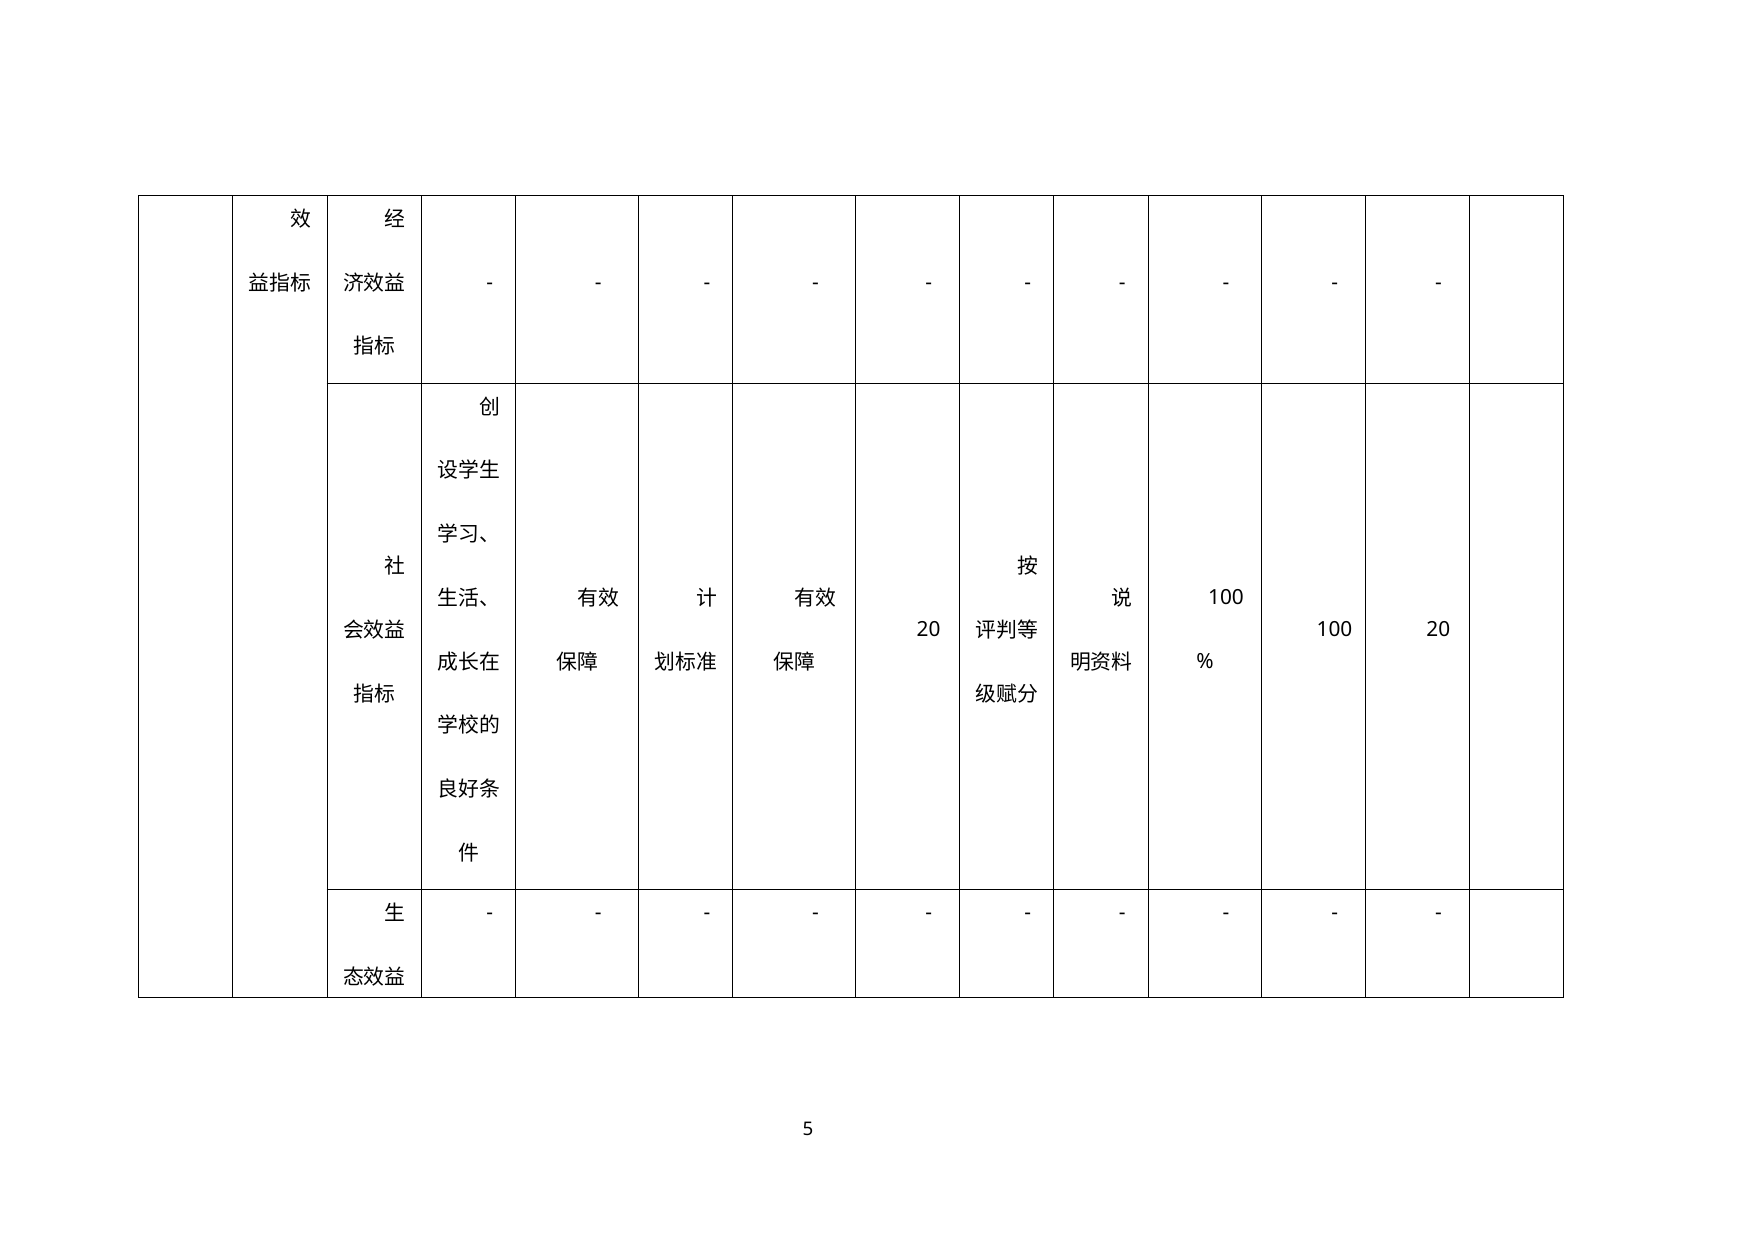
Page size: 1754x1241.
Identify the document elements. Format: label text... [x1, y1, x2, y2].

table_cell - [733, 196, 855, 383]
table_cell [1470, 384, 1563, 889]
table_cell - [639, 890, 732, 997]
table_cell 有效保障 [516, 384, 638, 889]
table_cell 20 [1366, 384, 1469, 889]
table_cell 经济效益指标 [328, 196, 421, 383]
table_cell - [1366, 890, 1469, 997]
table_cell - [1262, 890, 1365, 997]
table_cell - [639, 196, 732, 383]
table_cell 社会效益指标 [328, 384, 421, 889]
table_cell 按评判等级赋分 [960, 384, 1053, 889]
table_cell - [856, 196, 959, 383]
table_cell 效益指标 [233, 196, 327, 997]
table_cell - [422, 196, 515, 383]
table_cell [1470, 890, 1563, 997]
table_cell 生态效益指标 [328, 890, 421, 997]
table_cell - [960, 196, 1053, 383]
table_cell - [960, 890, 1053, 997]
table_cell 100% [1149, 384, 1261, 889]
table_cell 说明资料 [1054, 384, 1148, 889]
table_cell - [516, 196, 638, 383]
table_cell - [1054, 196, 1148, 383]
table_cell 创设学生学习、生活、成长在学校的良好条件 [422, 384, 515, 889]
table_cell - [733, 890, 855, 997]
table_cell - [1262, 196, 1365, 383]
table_cell - [422, 890, 515, 997]
table_cell - [1149, 196, 1261, 383]
table_cell 计划标准 [639, 384, 732, 889]
table_cell - [856, 890, 959, 997]
table_cell - [1366, 196, 1469, 383]
table_cell - [1149, 890, 1261, 997]
table_cell 20 [856, 384, 959, 889]
table_cell 100 [1262, 384, 1365, 889]
table_cell - [516, 890, 638, 997]
table_cell - [1054, 890, 1148, 997]
table_cell 有效保障 [733, 384, 855, 889]
table_cell [1470, 196, 1563, 383]
